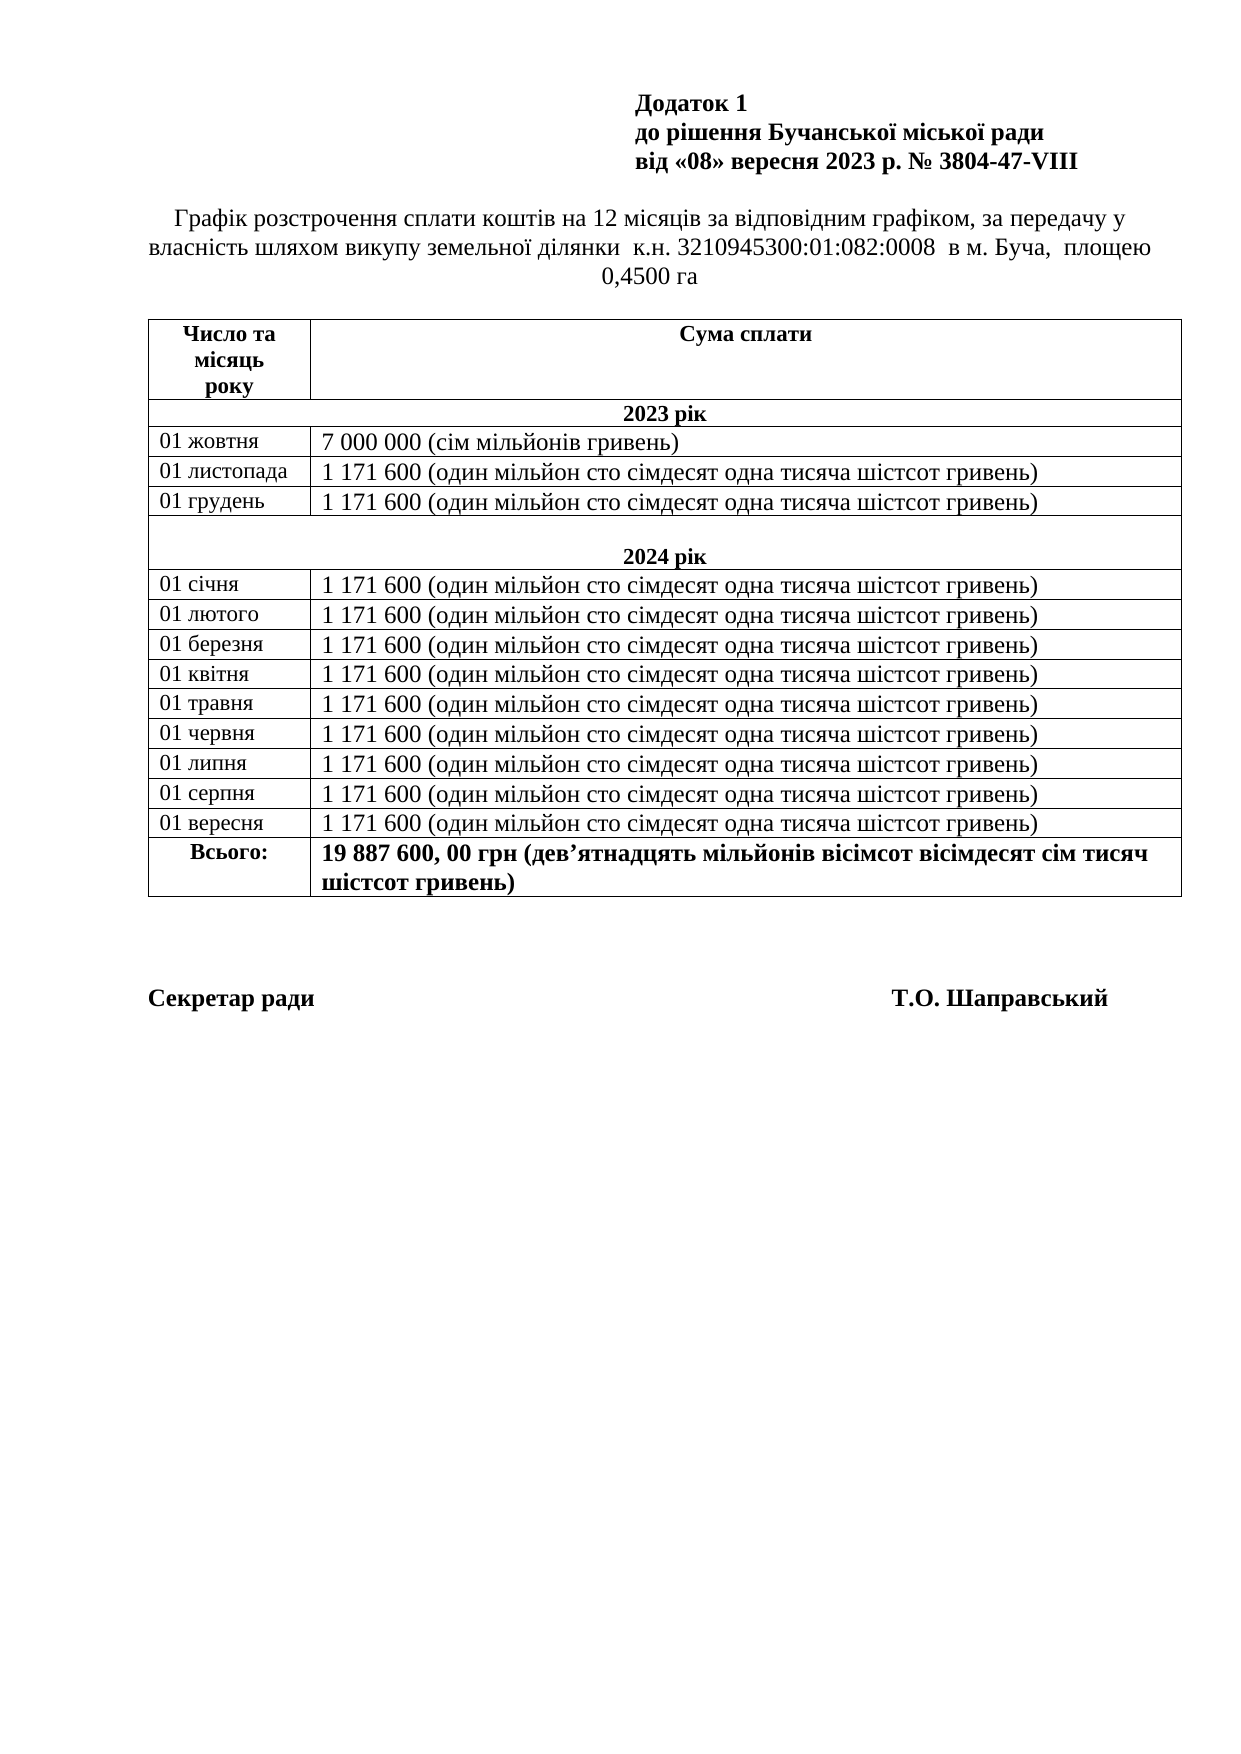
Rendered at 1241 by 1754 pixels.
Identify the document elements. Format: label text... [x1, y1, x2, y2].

table_cell 01 вересня [149, 809, 310, 837]
table_cell 1 171 600 (один мільйон сто сімдесят одна тисяча шістсот гривень) [311, 719, 1181, 748]
table_cell 1 171 600 (один мільйон сто сімдесят одна тисяча шістсот гривень) [311, 809, 1181, 837]
table_cell 2023 рік [149, 400, 1181, 426]
text Додаток 1 [148, 88, 1152, 117]
table_cell 01 лютого [149, 600, 310, 629]
text Графік розстрочення сплати коштів на 12 місяців за відповідним графіком, за передачу у власність шляхом викупу земельної ділянки к.н. 3210945300:01:082:0008 в м. Буча, площею 0,4500 га [148, 203, 1152, 290]
table_cell 01 грудень [149, 487, 310, 515]
table_cell 1 171 600 (один мільйон сто сімдесят одна тисяча шістсот гривень) [311, 487, 1181, 515]
table_cell 01 січня [149, 570, 310, 599]
table_cell 19 887 600, 00 грн (дев’ятнадцять мільйонів вісімсот вісімдесят сім тисяч шістсот гривень) [311, 838, 1181, 896]
table_header Сума сплати [311, 320, 1181, 399]
table_cell 1 171 600 (один мільйон сто сімдесят одна тисяча шістсот гривень) [311, 779, 1181, 807]
table_cell 1 171 600 (один мільйон сто сімдесят одна тисяча шістсот гривень) [311, 689, 1181, 718]
text Секретар ради Т.О. Шаправський [148, 983, 1152, 1012]
table_cell 01 березня [149, 630, 310, 658]
table_cell 1 171 600 (один мільйон сто сімдесят одна тисяча шістсот гривень) [311, 600, 1181, 629]
table_cell 01 листопада [149, 457, 310, 486]
table_cell 2024 рік [149, 516, 1181, 569]
table_cell 1 171 600 (один мільйон сто сімдесят одна тисяча шістсот гривень) [311, 749, 1181, 778]
table_cell 01 липня [149, 749, 310, 778]
table_cell 01 травня [149, 689, 310, 718]
text від «08» вересня 2023 р. № 3804-47-VIII [148, 146, 1152, 175]
table_cell 1 171 600 (один мільйон сто сімдесят одна тисяча шістсот гривень) [311, 630, 1181, 658]
text до рішення Бучанської міської ради [148, 117, 1152, 146]
table_cell 1 171 600 (один мільйон сто сімдесят одна тисяча шістсот гривень) [311, 660, 1181, 688]
table_cell 01 квітня [149, 660, 310, 688]
table_cell 01 жовтня [149, 427, 310, 456]
table_cell 1 171 600 (один мільйон сто сімдесят одна тисяча шістсот гривень) [311, 570, 1181, 599]
table_cell 1 171 600 (один мільйон сто сімдесят одна тисяча шістсот гривень) [311, 457, 1181, 486]
table_cell 01 серпня [149, 779, 310, 807]
table_header Число та місяць року [149, 320, 310, 399]
table_cell 7 000 000 (сім мільйонів гривень) [311, 427, 1181, 456]
table_cell 01 червня [149, 719, 310, 748]
table_cell Всього: [149, 838, 310, 896]
